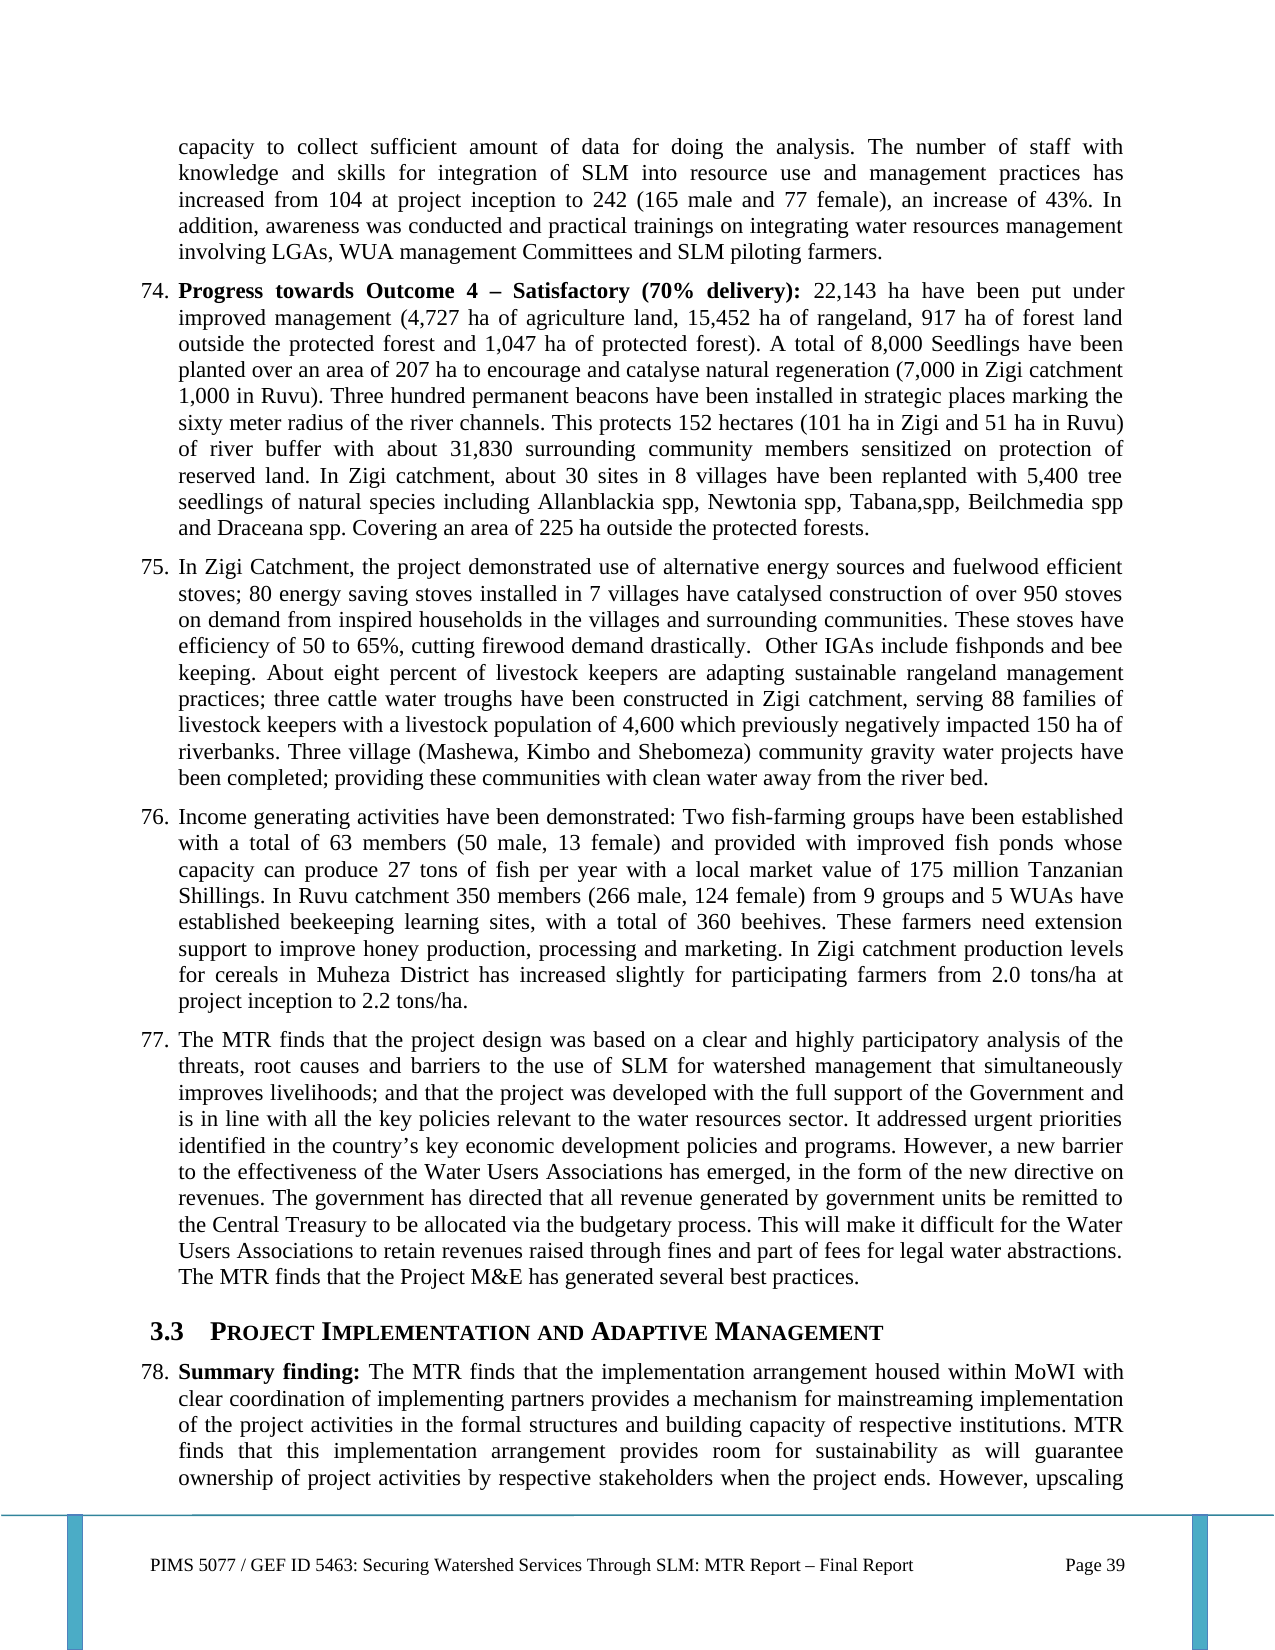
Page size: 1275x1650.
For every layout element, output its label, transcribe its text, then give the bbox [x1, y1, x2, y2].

text Progress towards Outcome 4 – Satisfactory (70% delivery): 22,143 ha have been put under improved management (4,727 ha of agriculture land, 15,452 ha of rangeland, 917 ha of forest land outside the protected forest and 1,047 ha of protected forest). A total of 8,000 Seedlings have been planted over an area of 207 ha to encourage and catalyse natural regeneration (7,000 in Zigi catchment 1,000 in Ruvu). Three hundred permanent beacons have been installed in strategic places marking the sixty meter radius of the river channels. This protects 152 hectares (101 ha in Zigi and 51 ha in Ruvu) of river buffer with about 31,830 surrounding community members sensitized on protection of reserved land. In Zigi catchment, about 30 sites in 8 villages have been replanted with 5,400 tree seedlings of natural species including Allanblackia spp, Newtonia spp, Tabana,spp, Beilchmedia spp and Draceana spp. Covering an area of 225 ha outside the protected forests. [141, 277, 1125, 541]
subtitle Project Implementation and Adaptive Management [150, 1315, 1125, 1346]
text The MTR finds that the project design was based on a clear and highly participatory analysis of the threats, root causes and barriers to the use of SLM for watershed management that simultaneously improves livelihoods; and that the project was developed with the full support of the Government and is in line with all the key policies relevant to the water resources sector. It addressed urgent priorities identified in the country’s key economic development policies and programs. However, a new barrier to the effectiveness of the Water Users Associations has emerged, in the form of the new directive on revenues. The government has directed that all revenue generated by government units be remitted to the Central Treasury to be allocated via the budgetary process. This will make it difficult for the Water Users Associations to retain revenues raised through fines and part of fees for legal water abstractions. The MTR finds that the Project M&E has generated several best practices. [141, 1026, 1125, 1290]
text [141, 133, 1125, 265]
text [141, 1358, 1125, 1490]
text In Zigi Catchment, the project demonstrated use of alternative energy sources and fuelwood efficient stoves; 80 energy saving stoves installed in 7 villages have catalysed construction of over 950 stoves on demand from inspired households in the villages and surrounding communities. These stoves have efficiency of 50 to 65%, cutting firewood demand drastically. Other IGAs include fishponds and bee keeping. About eight percent of livestock keepers are adapting sustainable rangeland management practices; three cattle water troughs have been constructed in Zigi catchment, serving 88 families of livestock keepers with a livestock population of 4,600 which previously negatively impacted 150 ha of riverbanks. Three village (Mashewa, Kimbo and Shebomeza) community gravity water projects have been completed; providing these communities with clean water away from the river bed. [141, 553, 1125, 790]
text Income generating activities have been demonstrated: Two fish-farming groups have been established with a total of 63 members (50 male, 13 female) and provided with improved fish ponds whose capacity can produce 27 tons of fish per year with a local market value of 175 million Tanzanian Shillings. In Ruvu catchment 350 members (266 male, 124 female) from 9 groups and 5 WUAs have established beekeeping learning sites, with a total of 360 beehives. These farmers need extension support to improve honey production, processing and marketing. In Zigi catchment production levels for cereals in Muheza District has increased slightly for participating farmers from 2.0 tons/ha at project inception to 2.2 tons/ha. [141, 803, 1125, 1014]
